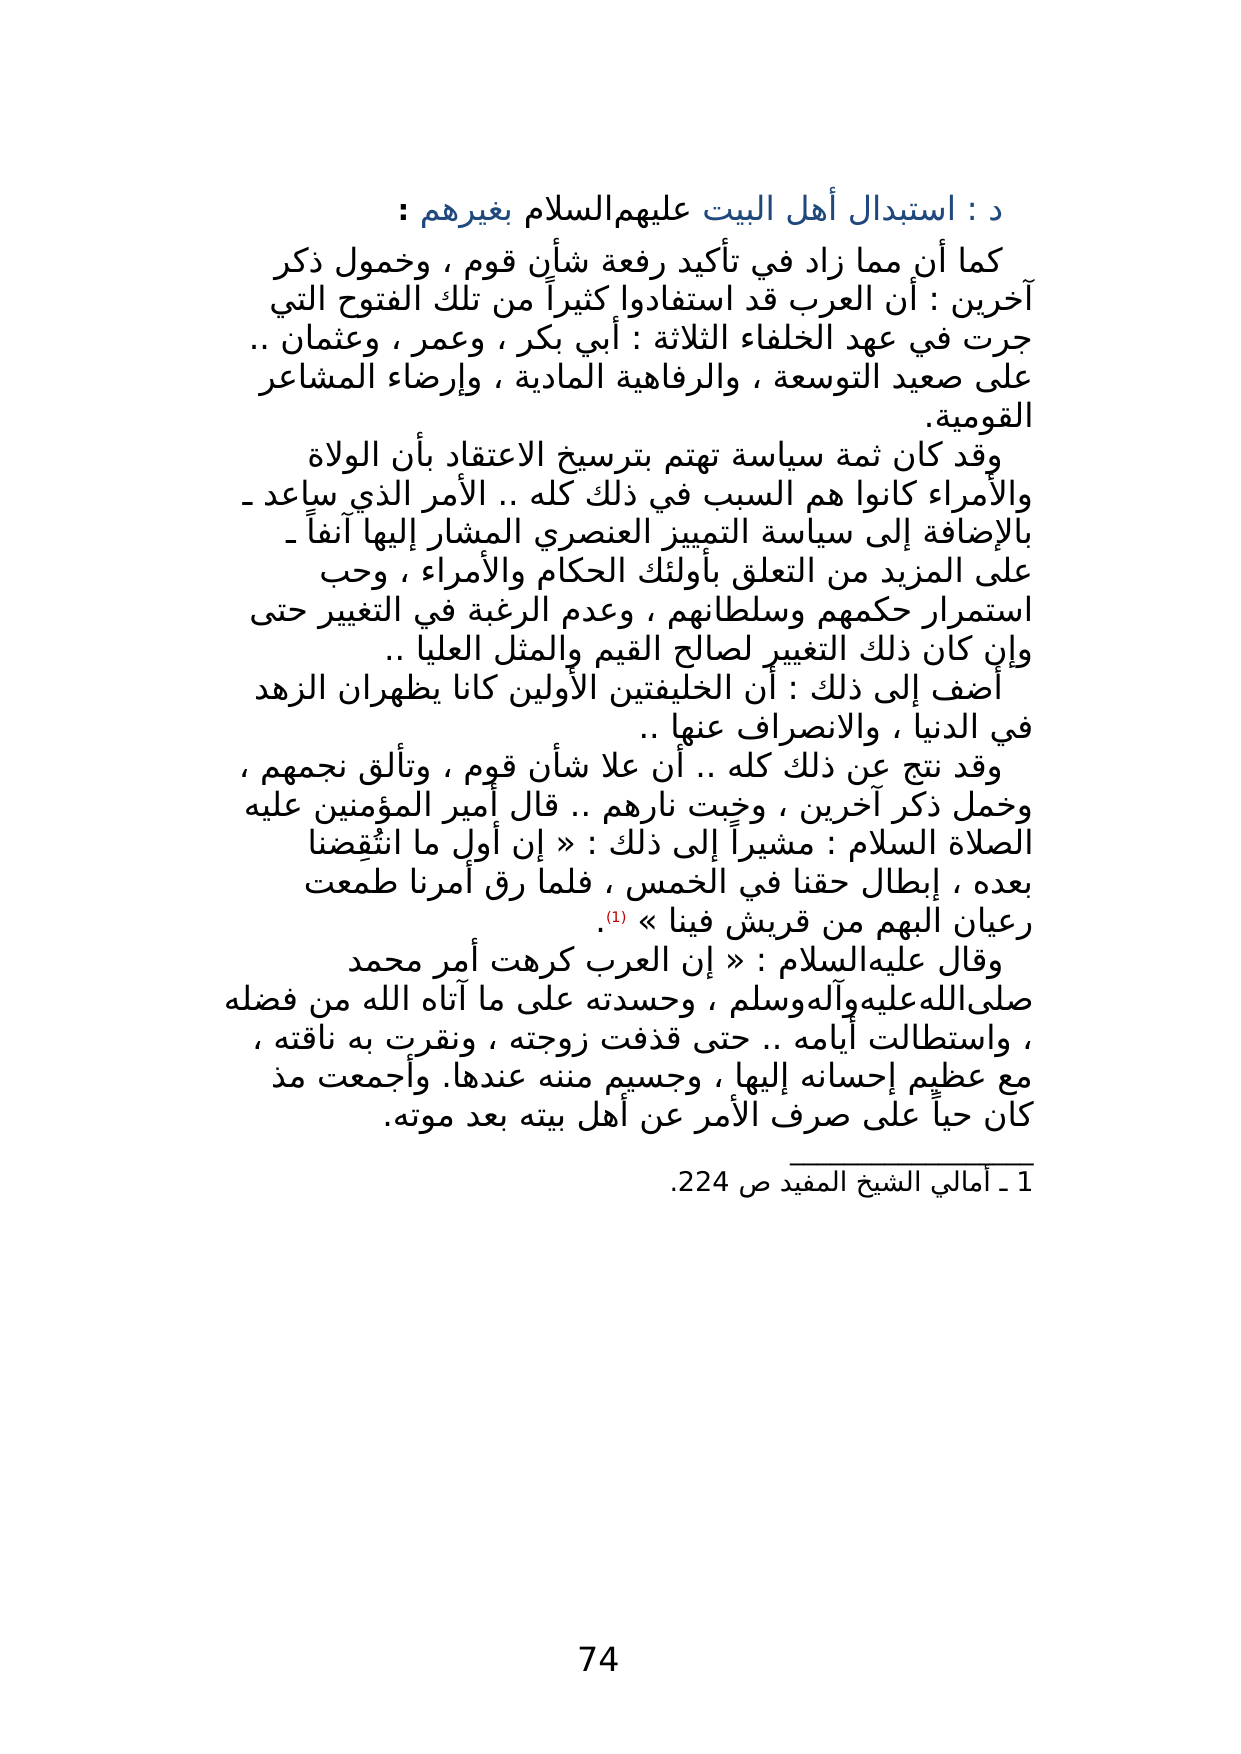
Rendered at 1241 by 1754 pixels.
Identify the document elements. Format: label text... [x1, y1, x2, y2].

text وقال عليه‌السلام : « إن العرب كرهت أمر محمد صلى‌الله‌عليه‌وآله‌وسلم ، وحسدته على ما آتاه الله من فضله ، واستطالت أيامه .. حتى قذفت زوجته ، ونقرت به ناقته ، مع عظيم إحسانه إليها ، وجسيم مننه عندها. وأجمعت مذ كان حياً على صرف الأمر عن أهل بيته بعد موته. [222, 940, 1033, 1135]
text كما أن مما زاد في تأكيد رفعة شأن قوم ، وخمول ذكر آخرين : أن العرب قد استفادوا كثيراً من تلك الفتوح التي جرت في عهد الخلفاء الثلاثة : أبي بكر ، وعمر ، وعثمان .. على صعيد التوسعة ، والرفاهية المادية ، وإرضاء المشاعر القومية. [222, 241, 1033, 435]
subtitle د : استبدال أهل البيت عليهم‌السلام بغيرهم : [222, 190, 1033, 228]
text وقد نتج عن ذلك كله .. أن علا شأن قوم ، وتألق نجمهم ، وخمل ذكر آخرين ، وخبت نارهم .. قال أمير المؤمنين عليه الصلاة السلام : مشيراً إلى ذلك : « إن أول ما انتُقِضنا بعده ، إبطال حقنا في الخمس ، فلما رق أمرنا طمعت رعيان البهم من قريش فينا » (1). [222, 746, 1033, 940]
text أضف إلى ذلك : أن الخليفتين الأولين كانا يظهران الزهد في الدنيا ، والانصراف عنها .. [222, 668, 1033, 746]
text __________________ 1 ـ أمالي الشيخ المفيد ص 224. [222, 1135, 1033, 1198]
text وقد كان ثمة سياسة تهتم بترسيخ الاعتقاد بأن الولاة والأمراء كانوا هم السبب في ذلك كله .. الأمر الذي ساعد ـ بالإضافة إلى سياسة التمييز العنصري المشار إليها آنفاً ـ على المزيد من التعلق بأولئك الحكام والأمراء ، وحب استمرار حكمهم وسلطانهم ، وعدم الرغبة في التغيير حتى وإن كان ذلك التغيير لصالح القيم والمثل العليا .. [222, 435, 1033, 668]
